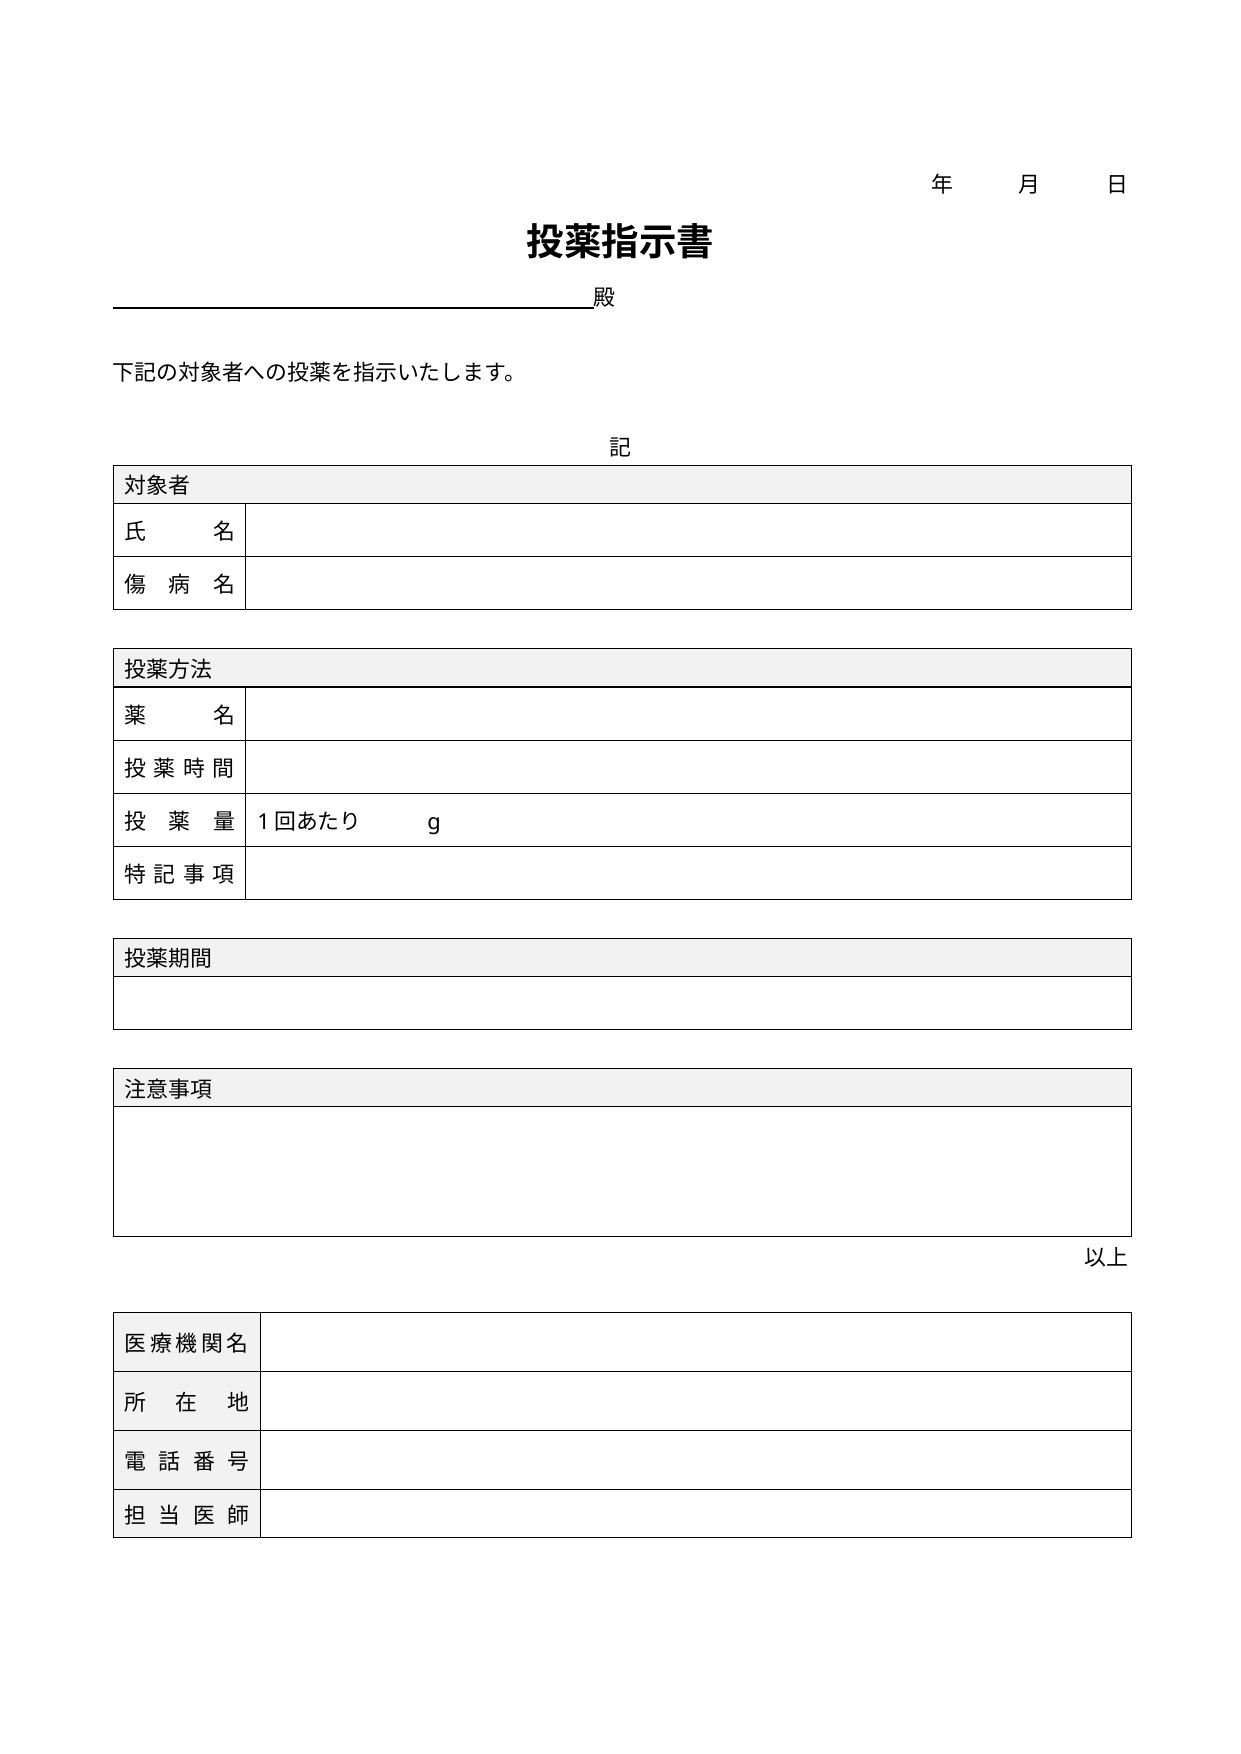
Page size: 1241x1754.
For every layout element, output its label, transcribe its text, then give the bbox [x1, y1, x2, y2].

text 殿 [112, 277, 1128, 314]
table_cell 投薬量 [114, 794, 245, 846]
table_cell [246, 688, 1131, 739]
table_header 注意事項 [114, 1069, 1131, 1106]
table_cell 氏 名 [114, 504, 245, 556]
text 投薬指示書 [112, 202, 1128, 277]
table_cell 1回あたり g [246, 794, 1131, 846]
table_cell [114, 977, 1131, 1029]
text 下記の対象者への投薬を指示いたします。 [112, 352, 1128, 389]
table_cell 投薬時間 [114, 741, 245, 793]
table_cell [261, 1431, 1131, 1489]
table_header 医療機関名 [114, 1313, 260, 1371]
table_cell 薬名 [114, 688, 245, 739]
subtitle 記 [112, 427, 1128, 464]
table_cell [246, 557, 1131, 609]
table_cell 特記事項 [114, 847, 245, 899]
table_header [261, 1313, 1131, 1371]
table_cell [261, 1372, 1131, 1430]
table_cell [246, 504, 1131, 556]
table_cell [246, 741, 1131, 793]
table_header 投薬期間 [114, 939, 1131, 976]
text 年 月 日 [112, 164, 1128, 202]
table_cell 電話番号 [114, 1431, 260, 1489]
table_header 対象者 [114, 466, 1131, 503]
table_header 投薬方法 [114, 649, 1131, 686]
table_cell 傷病名 [114, 557, 245, 609]
table_cell 所在地 [114, 1372, 260, 1430]
table_cell 担当医師 [114, 1490, 260, 1537]
text 以上 [112, 1237, 1128, 1274]
table_cell [246, 847, 1131, 899]
table_cell [114, 1107, 1131, 1236]
table_cell [261, 1490, 1131, 1537]
